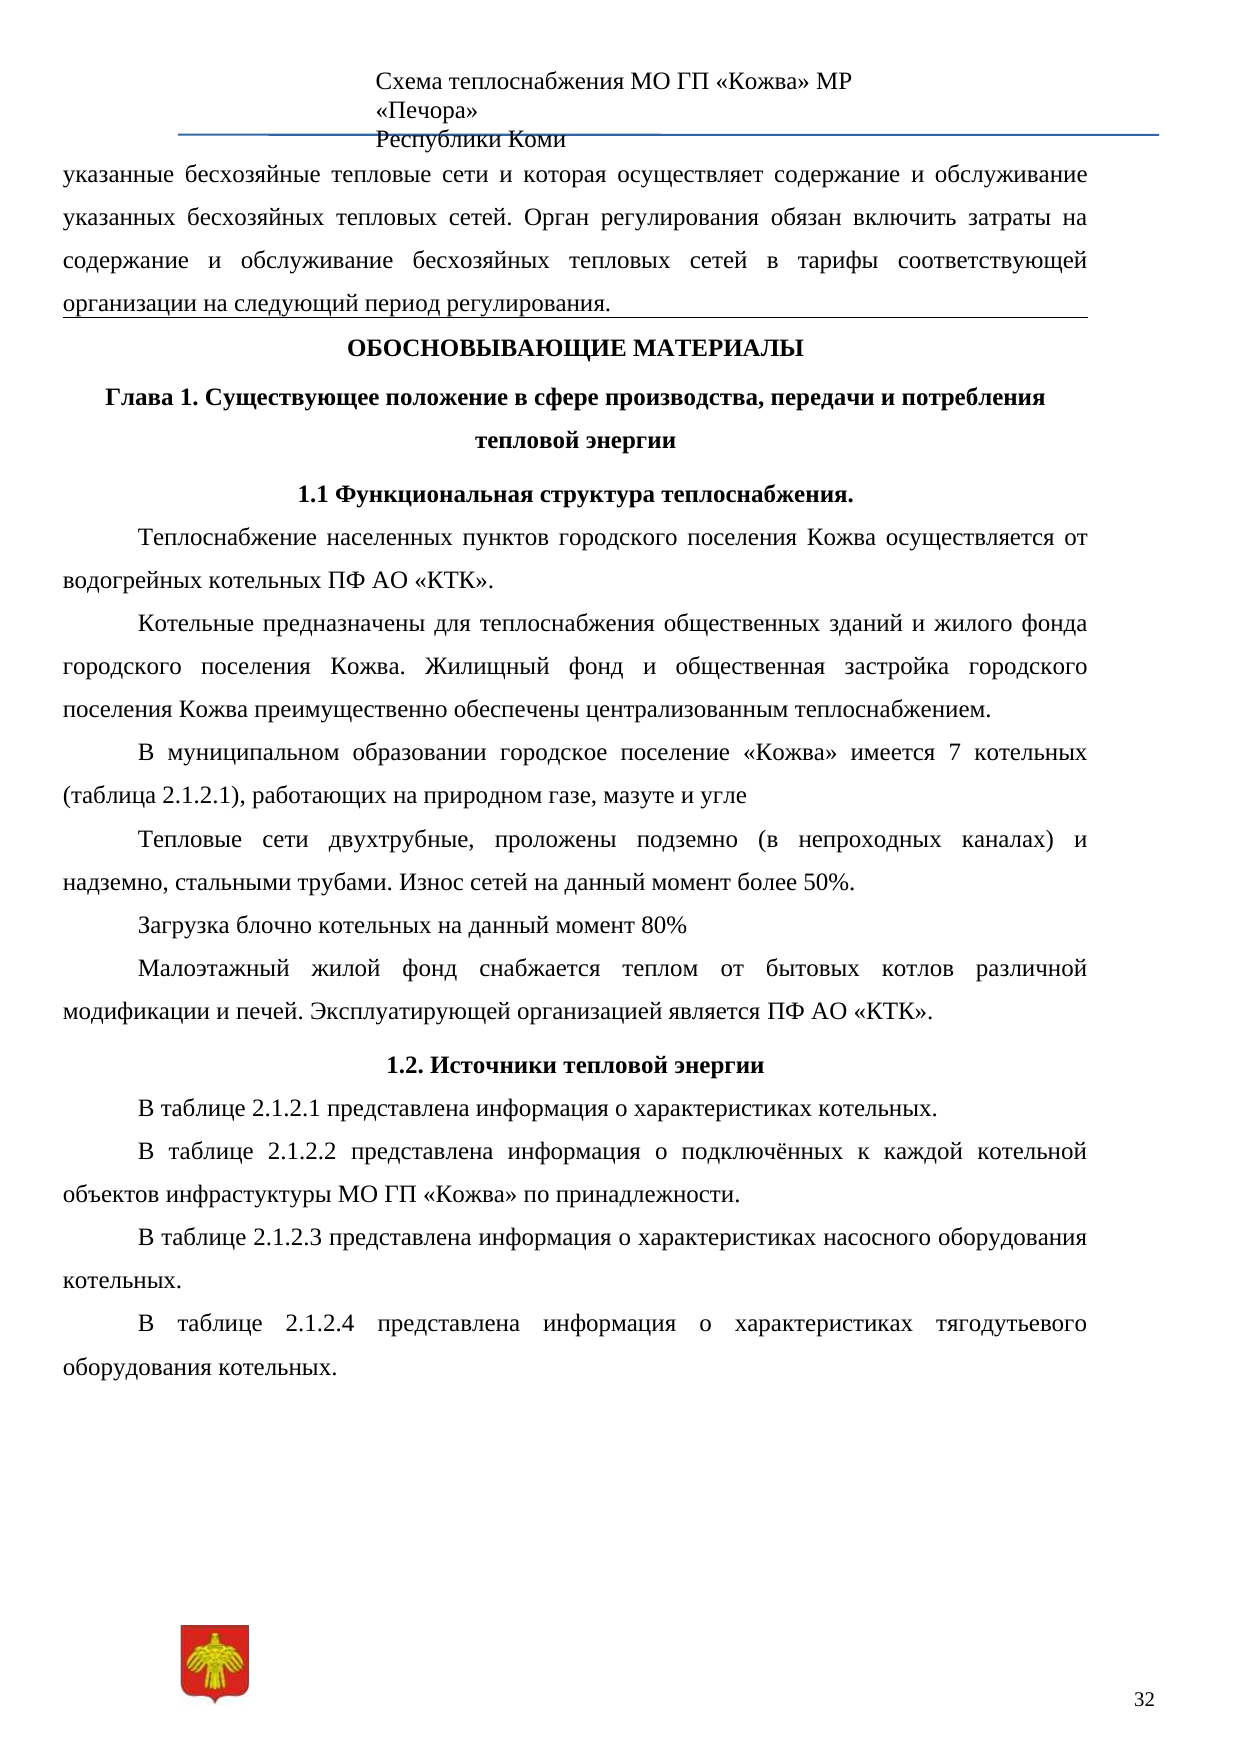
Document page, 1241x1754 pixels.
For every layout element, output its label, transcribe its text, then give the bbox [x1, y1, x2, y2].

text 1.1 Функциональная структура теплоснабжения. [63, 479, 1088, 507]
text Глава 1. Существующее положение в сфере производства, передачи и потребления тепловой энергии [63, 382, 1088, 454]
text В таблице 2.1.2.3 представлена информация о характеристиках насосного оборудования котельных. [63, 1222, 1088, 1294]
text ОБОСНОВЫВАЮЩИЕ МАТЕРИАЛЫ [63, 333, 1088, 361]
text Загрузка блочно котельных на данный момент 80% [63, 910, 1088, 939]
text Котельные предназначены для теплоснабжения общественных зданий и жилого фонда городского поселения Кожва. Жилищный фонд и общественная застройка городского поселения Кожва преимущественно обеспечены централизованным теплоснабжением. [63, 608, 1088, 723]
text Тепловые сети двухтрубные, проложены подземно (в непроходных каналах) и надземно, стальными трубами. Износ сетей на данный момент более 50%. [63, 824, 1088, 896]
text Малоэтажный жилой фонд снабжается теплом от бытовых котлов различной модификации и печей. Эксплуатирующей организацией является ПФ АО «КТК». [63, 953, 1088, 1025]
text В муниципальном образовании городское поселение «Кожва» имеется 7 котельных (таблица 2.1.2.1), работающих на природном газе, мазуте и угле [63, 737, 1088, 809]
text 1.2. Источники тепловой энергии [63, 1050, 1088, 1078]
picture [180, 1625, 250, 1705]
text В таблице 2.1.2.1 представлена информация о характеристиках котельных. [63, 1093, 1088, 1122]
text В таблице 2.1.2.2 представлена информация о подключённых к каждой котельной объектов инфрастуктуры МО ГП «Кожва» по принадлежности. [63, 1136, 1088, 1208]
text Теплоснабжение населенных пунктов городского поселения Кожва осуществляется от водогрейных котельных ПФ АО «КТК». [63, 522, 1088, 594]
text В таблице 2.1.2.4 представлена информация о характеристиках тягодутьевого оборудования котельных. [63, 1308, 1088, 1380]
